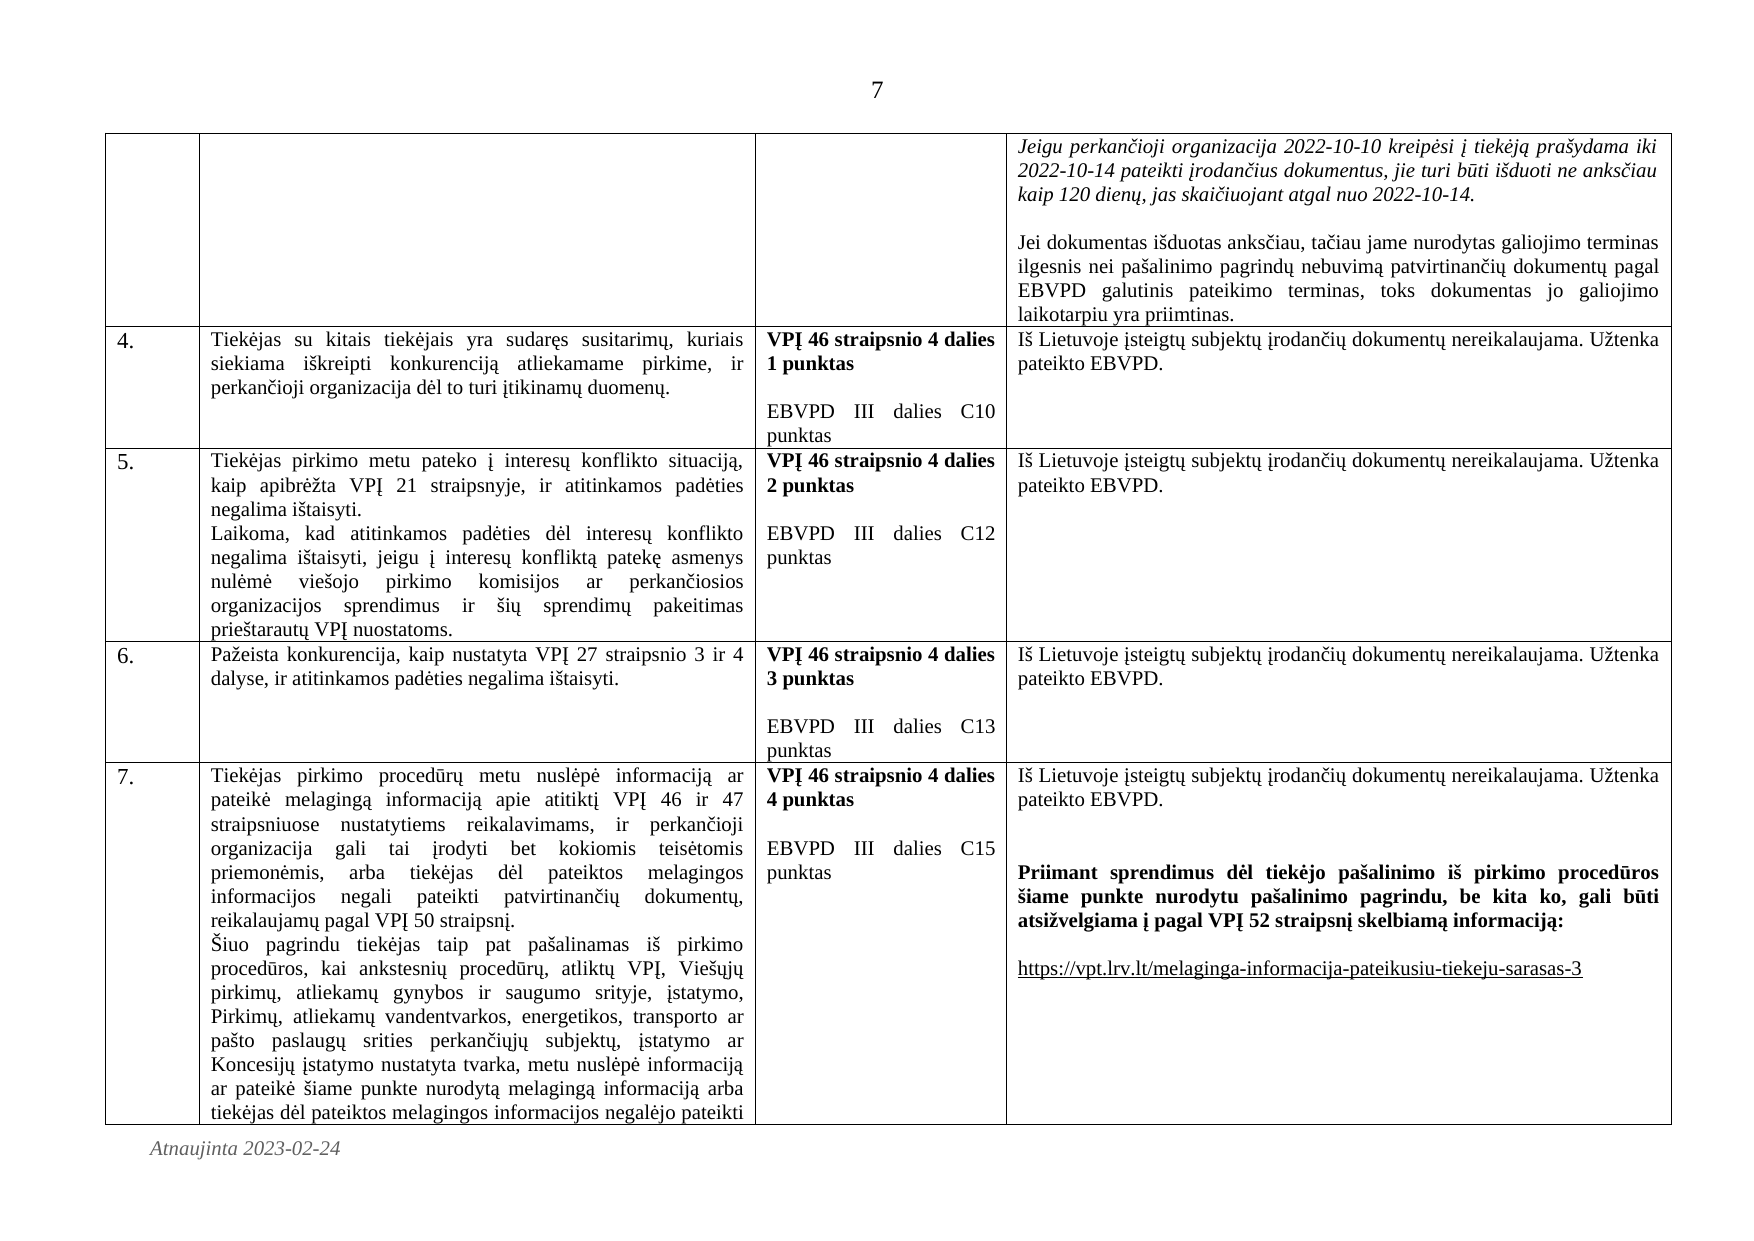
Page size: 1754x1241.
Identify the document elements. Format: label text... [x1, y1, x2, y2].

table_cell Tiekėjas su kitais tiekėjais yra sudaręs susitarimų, kuriais siekiama iškreipti konkurenciją atliekamame pirkime, ir perkančioji organizacija dėl to turi įtikinamų duomenų. [200, 327, 755, 447]
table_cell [1007, 763, 1671, 1124]
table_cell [756, 763, 1006, 1124]
table_cell [106, 134, 199, 326]
table_cell [106, 642, 199, 762]
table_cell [200, 763, 755, 1124]
table_cell VPĮ 46 straipsnio 4 dalies 2 punktas EBVPD III dalies C12 punktas [756, 449, 1006, 641]
table_cell Tiekėjas pirkimo metu pateko į interesų konflikto situaciją, kaip apibrėžta VPĮ 21 straipsnyje, ir atitinkamos padėties negalima ištaisyti. Laikoma, kad atitinkamos padėties dėl interesų konflikto negalima ištaisyti, jeigu į interesų konfliktą patekę asmenys nulėmė viešojo pirkimo komisijos ar perkančiosios organizacijos sprendimus ir šių sprendimų pakeitimas prieštarautų VPĮ nuostatoms. [200, 449, 755, 641]
table_cell Iš Lietuvoje įsteigtų subjektų įrodančių dokumentų nereikalaujama. Užtenka pateikto EBVPD. [1007, 327, 1671, 447]
table_cell VPĮ 46 straipsnio 4 dalies 1 punktas EBVPD III dalies C10 punktas [756, 327, 1006, 447]
table_cell VPĮ 46 straipsnio 4 dalies 3 punktas EBVPD III dalies C13 punktas [756, 642, 1006, 762]
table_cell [756, 134, 1006, 326]
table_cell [1007, 134, 1671, 326]
table_cell Pažeista konkurencija, kaip nustatyta VPĮ 27 straipsnio 3 ir 4 dalyse, ir atitinkamos padėties negalima ištaisyti. [200, 642, 755, 762]
table_cell [106, 763, 199, 1124]
table_cell [106, 449, 199, 641]
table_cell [200, 134, 755, 326]
table_cell Iš Lietuvoje įsteigtų subjektų įrodančių dokumentų nereikalaujama. Užtenka pateikto EBVPD. [1007, 642, 1671, 762]
table_cell [106, 327, 199, 447]
table_cell Iš Lietuvoje įsteigtų subjektų įrodančių dokumentų nereikalaujama. Užtenka pateikto EBVPD. [1007, 449, 1671, 641]
